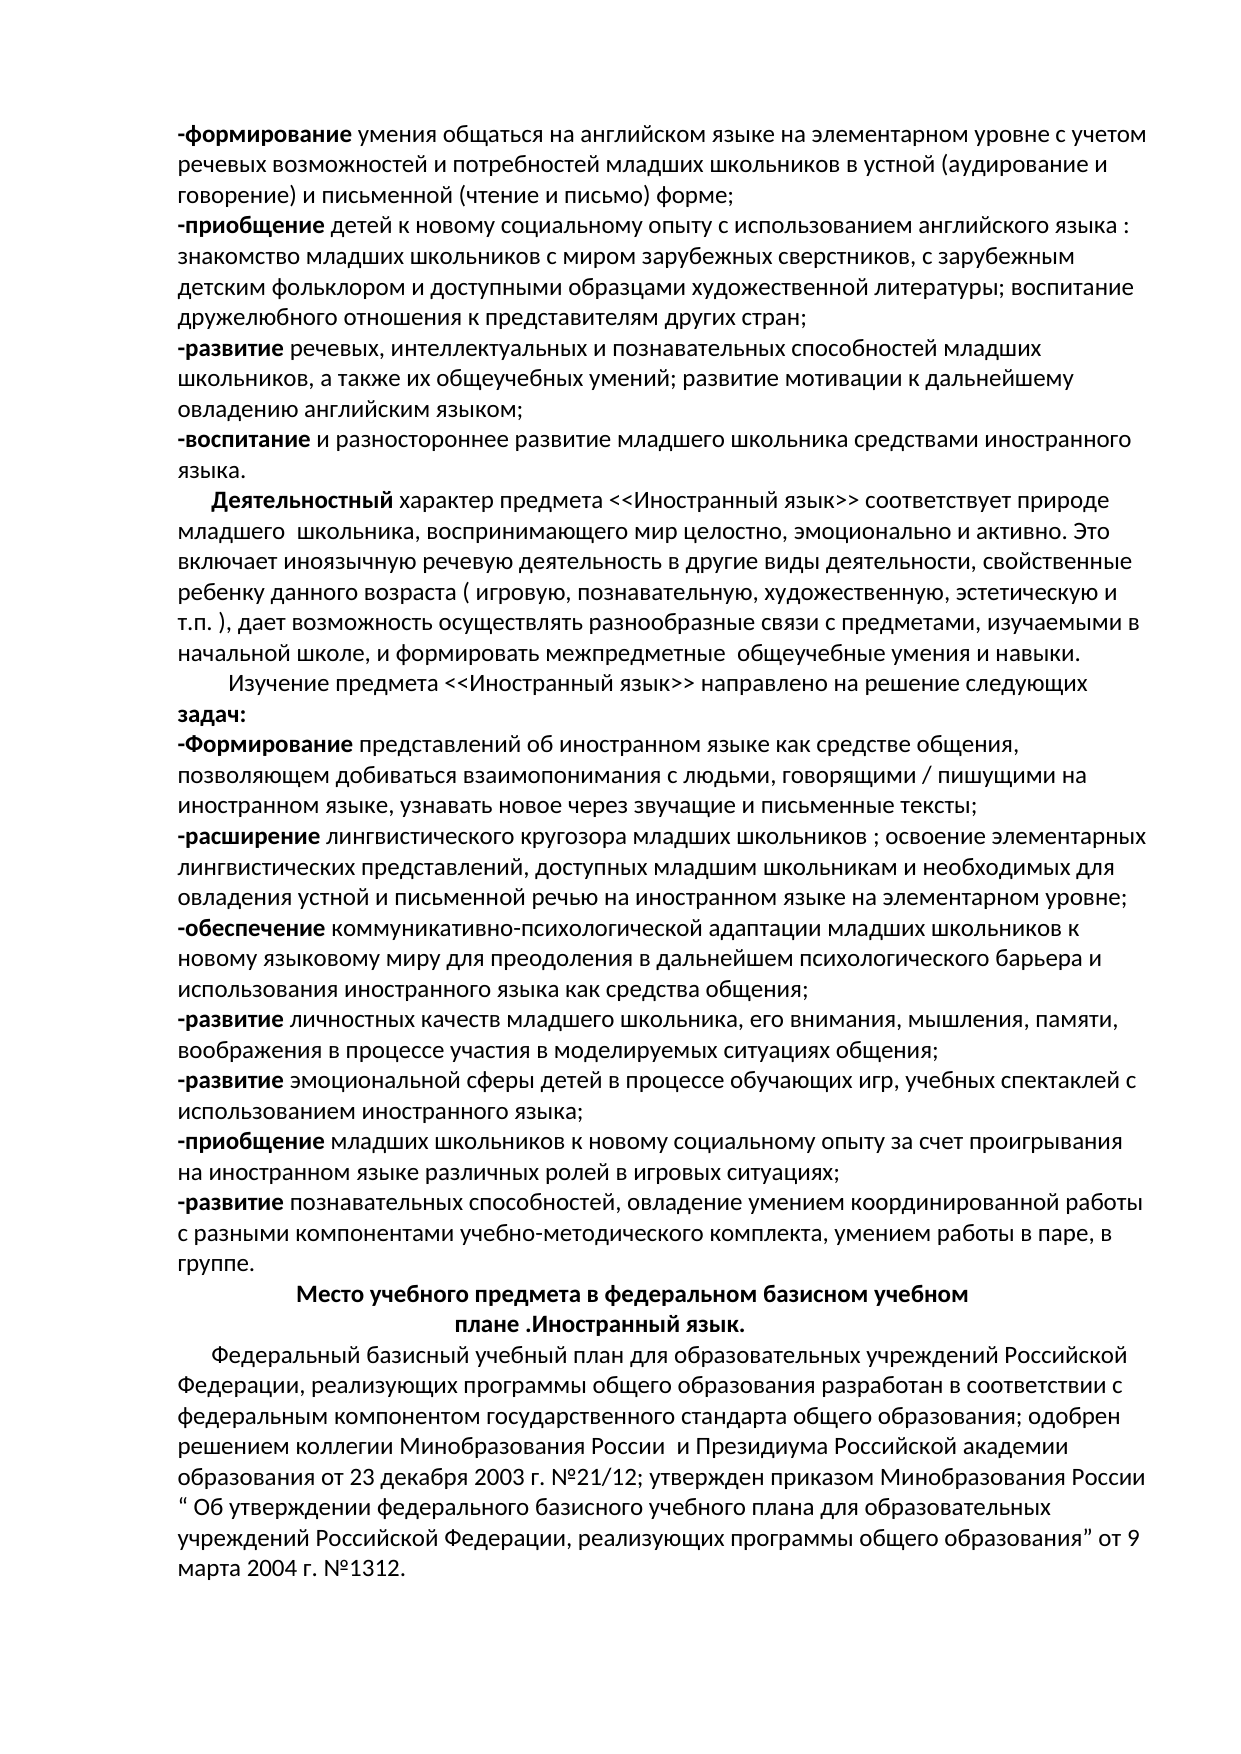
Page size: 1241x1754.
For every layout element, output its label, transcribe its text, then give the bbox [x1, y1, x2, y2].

text Федеральный базисный учебный план для образовательных учреждений Российской Федерации, реализующих программы общего образования разработан в соответствии с федеральным компонентом государственного стандарта общего образования; одобрен решением коллегии Минобразования России и Президиума Российской академии образования от 23 декабря 2003 г. №21/12; утвержден приказом Минобразования России “ Об утверждении федерального базисного учебного плана для образовательных учреждений Российской Федерации, реализующих программы общего образования” от 9 марта 2004 г. №1312. [177, 1339, 1152, 1583]
text -развитие познавательных способностей, овладение умением координированной работы с разными компонентами учебно-методического комплекта, умением работы в паре, в группе. [177, 1186, 1152, 1278]
text -расширение лингвистического кругозора младших школьников ; освоение элементарных лингвистических представлений, доступных младшим школьникам и необходимых для овладения устной и письменной речью на иностранном языке на элементарном уровне; [177, 820, 1152, 912]
text -формирование умения общаться на английском языке на элементарном уровне с учетом речевых возможностей и потребностей младших школьников в устной (аудирование и говорение) и письменной (чтение и письмо) форме; [177, 118, 1152, 210]
text -приобщение младших школьников к новому социальному опыту за счет проигрывания на иностранном языке различных ролей в игровых ситуациях; [177, 1125, 1152, 1186]
text -Формирование представлений об иностранном языке как средстве общения, позволяющем добиваться взаимопонимания с людьми, говорящими / пишущими на иностранном языке, узнавать новое через звучащие и письменные тексты; [177, 728, 1152, 820]
text -обеспечение коммуникативно-психологической адаптации младших школьников к новому языковому миру для преодоления в дальнейшем психологического барьера и использования иностранного языка как средства общения; [177, 912, 1152, 1003]
text плане .Иностранный язык. [177, 1308, 1152, 1339]
text -воспитание и разностороннее развитие младшего школьника средствами иностранного языка. [177, 423, 1152, 484]
text Деятельностный характер предмета <<Иностранный язык>> соответствует природе младшего школьника, воспринимающего мир целостно, эмоционально и активно. Это включает иноязычную речевую деятельность в другие виды деятельности, свойственные ребенку данного возраста ( игровую, познавательную, художественную, эстетическую и т.п. ), дает возможность осуществлять разнообразные связи с предметами, изучаемыми в начальной школе, и формировать межпредметные общеучебные умения и навыки. [177, 484, 1152, 667]
text Изучение предмета <<Иностранный язык>> направлено на решение следующих задач: [177, 667, 1152, 728]
text -приобщение детей к новому социальному опыту с использованием английского языка : знакомство младших школьников с миром зарубежных сверстников, с зарубежным детским фольклором и доступными образцами художественной литературы; воспитание дружелюбного отношения к представителям других стран; [177, 210, 1152, 332]
text -развитие личностных качеств младшего школьника, его внимания, мышления, памяти, воображения в процессе участия в моделируемых ситуациях общения; [177, 1003, 1152, 1064]
text Место учебного предмета в федеральном базисном учебном [177, 1278, 1152, 1308]
text -развитие эмоциональной сферы детей в процессе обучающих игр, учебных спектаклей с использованием иностранного языка; [177, 1064, 1152, 1125]
text -развитие речевых, интеллектуальных и познавательных способностей младших школьников, а также их общеучебных умений; развитие мотивации к дальнейшему овладению английским языком; [177, 332, 1152, 423]
